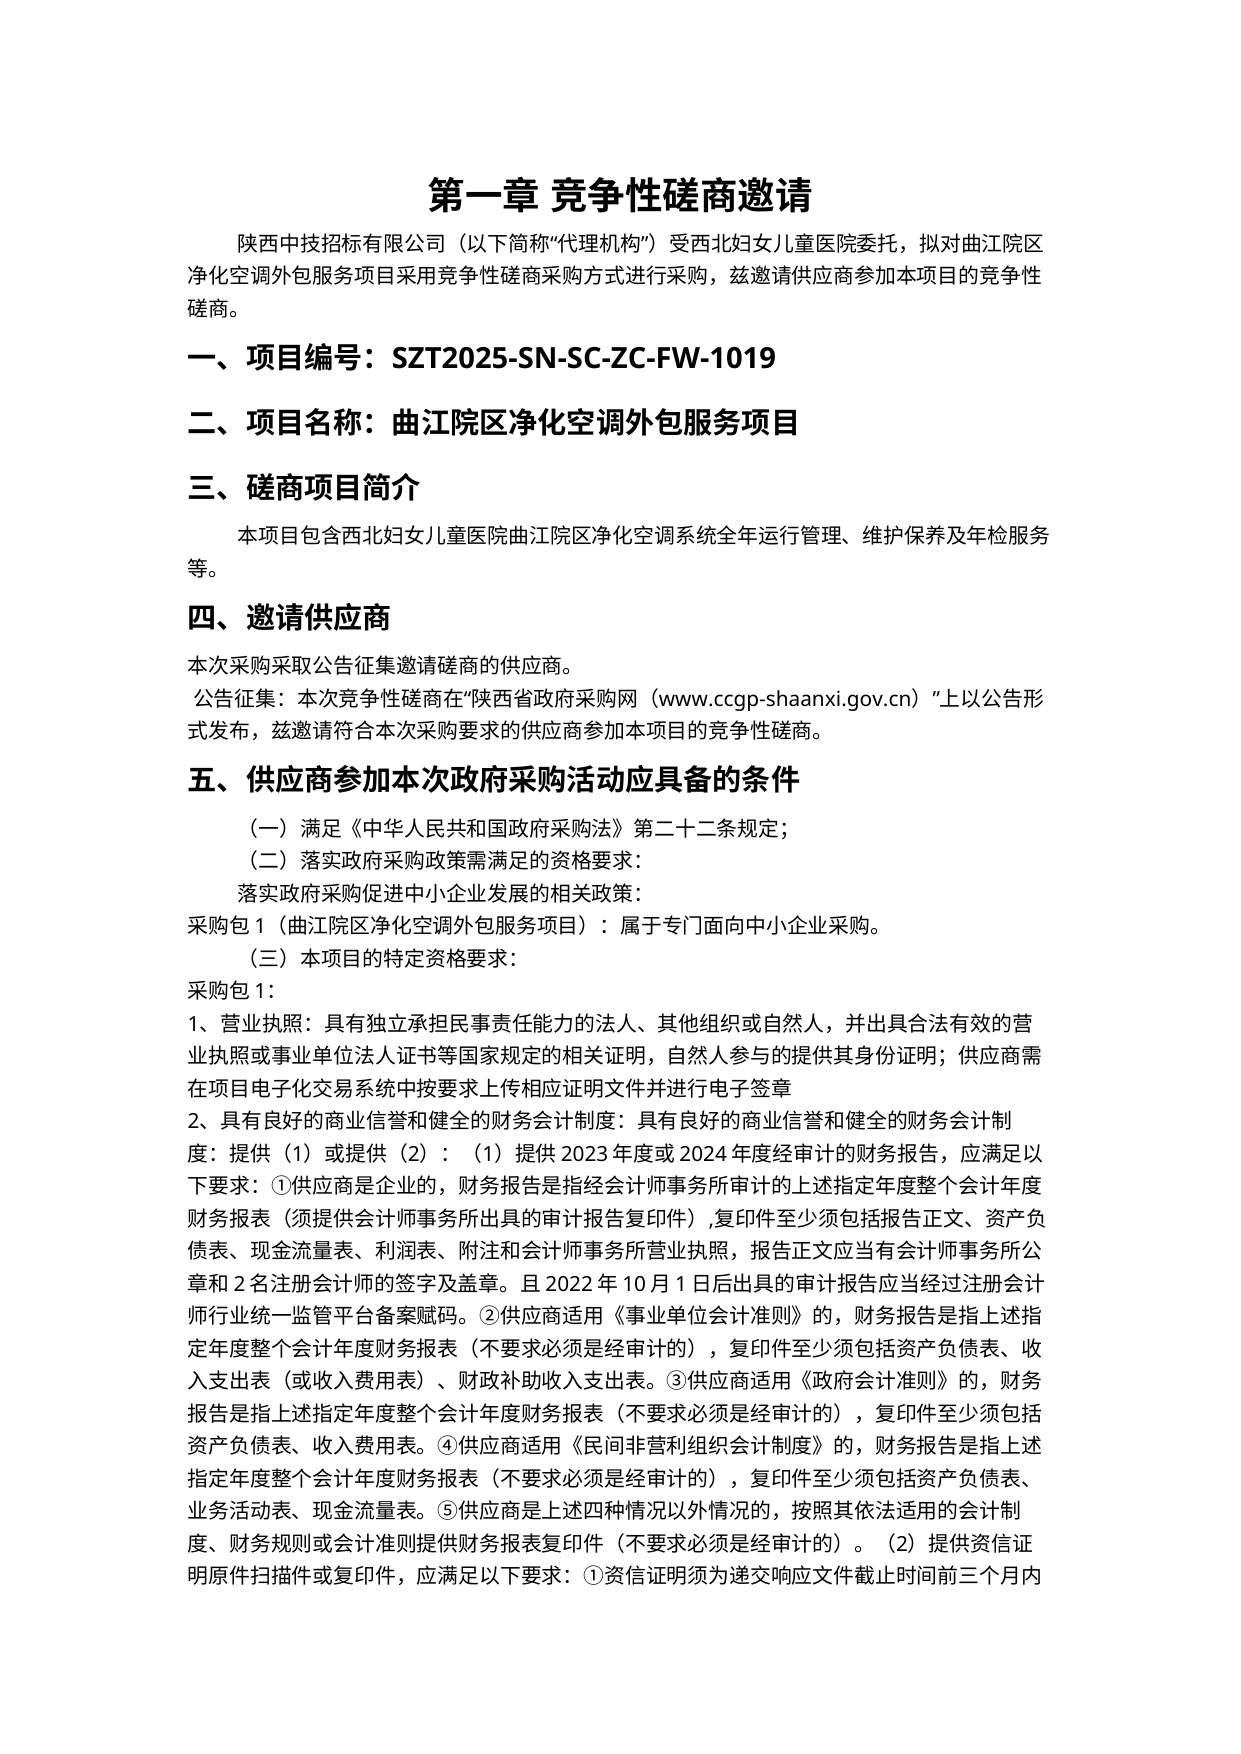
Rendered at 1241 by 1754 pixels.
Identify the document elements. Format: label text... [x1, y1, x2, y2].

text 四、邀请供应商 [187, 584, 1053, 649]
text 1、营业执照：具有独立承担民事责任能力的法人、其他组织或自然人，并出具合法有效的营业执照或事业单位法人证书等国家规定的相关证明，自然人参与的提供其身份证明；供应商需在项目电子化交易系统中按要求上传相应证明文件并进行电子签章 [187, 1007, 1053, 1104]
text 采购包1（曲江院区净化空调外包服务项目）：属于专门面向中小企业采购。 [187, 909, 1053, 942]
text 五、供应商参加本次政府采购活动应具备的条件 [187, 747, 1053, 812]
text 第一章 竞争性磋商邀请 [187, 162, 1053, 227]
text 三、磋商项目简介 [187, 454, 1053, 519]
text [187, 1104, 1053, 1592]
text （三）本项目的特定资格要求： [187, 942, 1053, 974]
text 本次采购采取公告征集邀请磋商的供应商。 [187, 649, 1053, 682]
text 二、项目名称：曲江院区净化空调外包服务项目 [187, 389, 1053, 454]
text 本项目包含西北妇女儿童医院曲江院区净化空调系统全年运行管理、维护保养及年检服务等。 [187, 519, 1053, 584]
text 一、项目编号：SZT2025-SN-SC-ZC-FW-1019 [187, 324, 1053, 389]
text （二）落实政府采购政策需满足的资格要求： [187, 844, 1053, 877]
text 公告征集：本次竞争性磋商在“陕西省政府采购网（www.ccgp-shaanxi.gov.cn）”上以公告形式发布，兹邀请符合本次采购要求的供应商参加本项目的竞争性磋商。 [187, 682, 1053, 747]
text 落实政府采购促进中小企业发展的相关政策： [187, 877, 1053, 909]
text 陕西中技招标有限公司（以下简称“代理机构”）受西北妇女儿童医院委托，拟对曲江院区净化空调外包服务项目采用竞争性磋商采购方式进行采购，兹邀请供应商参加本项目的竞争性磋商。 [187, 227, 1053, 324]
text 采购包1： [187, 974, 1053, 1007]
text （一）满足《中华人民共和国政府采购法》第二十二条规定； [187, 812, 1053, 844]
